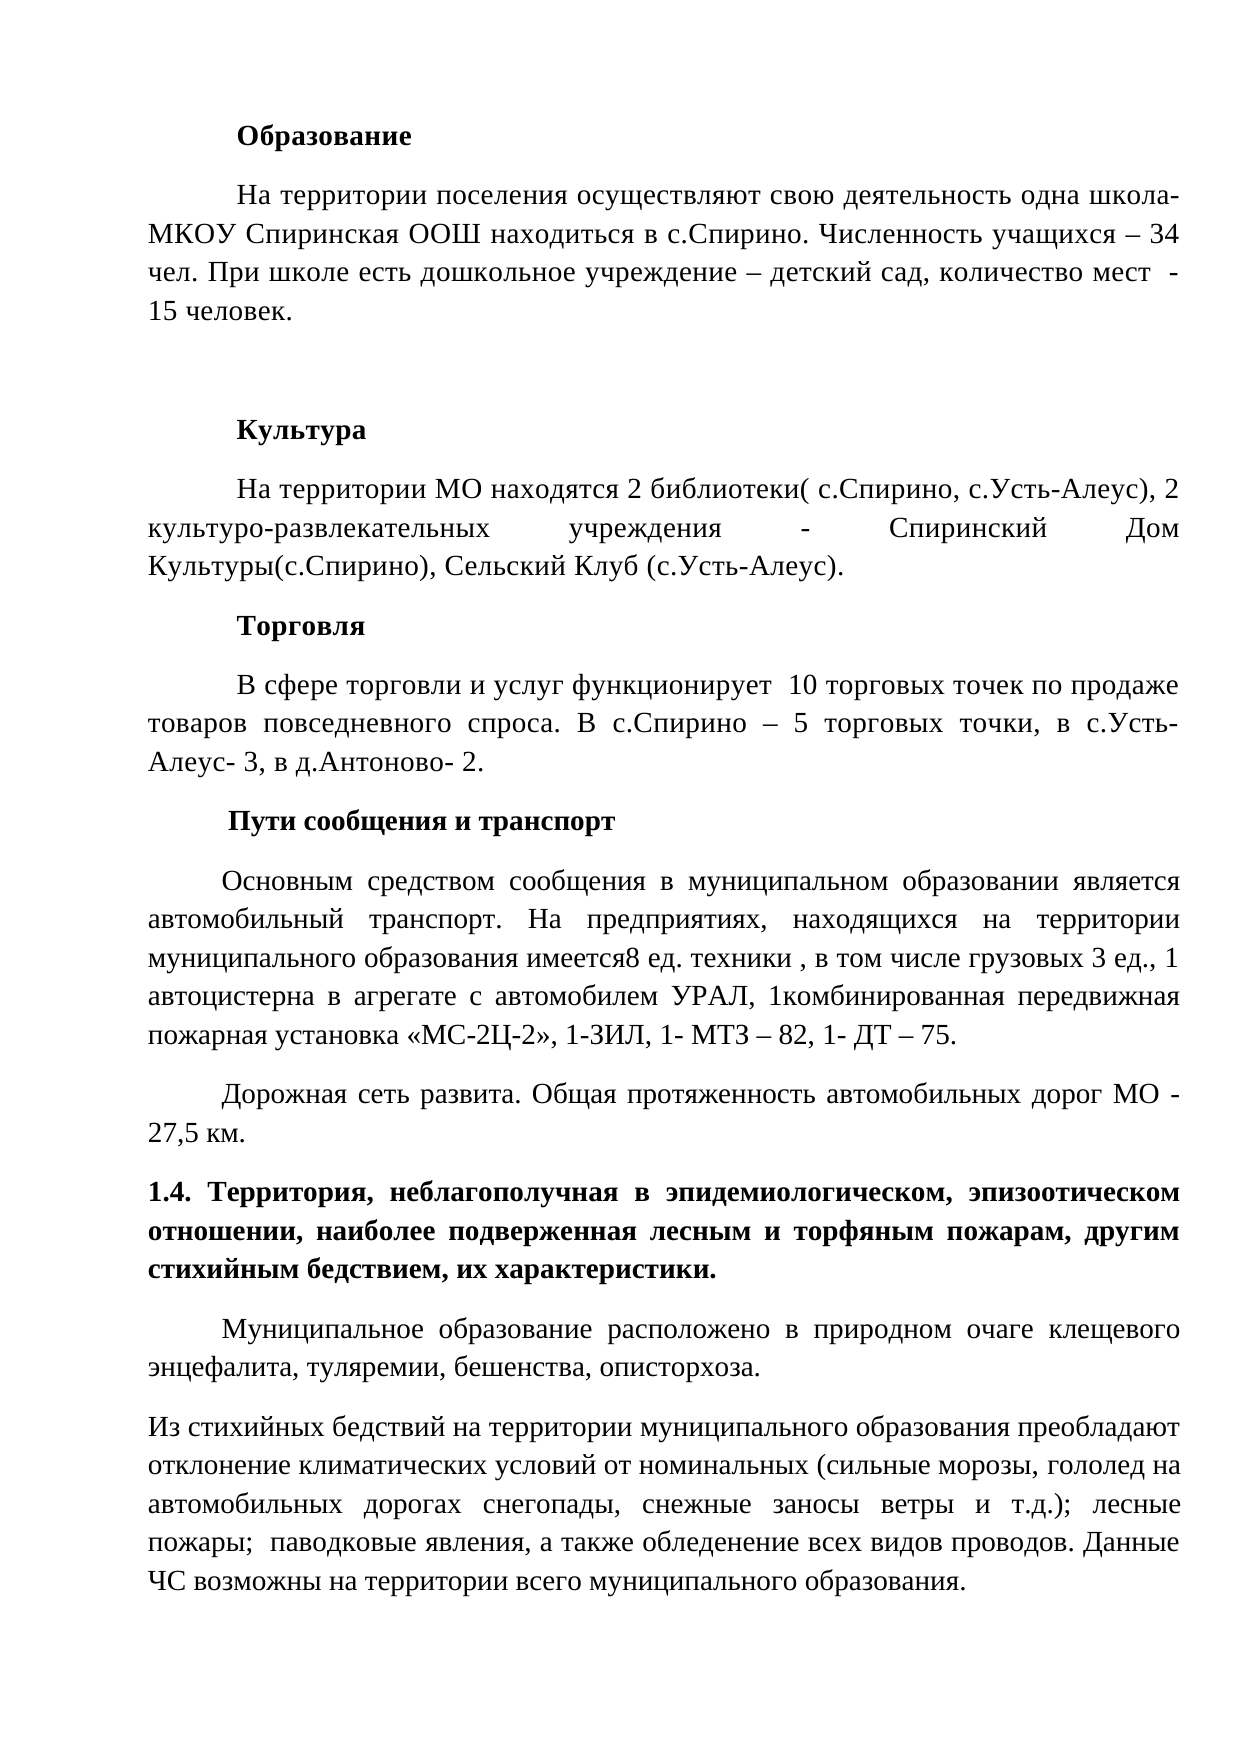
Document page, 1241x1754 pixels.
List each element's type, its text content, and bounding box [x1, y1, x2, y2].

text Из стихийных бедствий на территории муниципального образования преобладают отклонение климатических условий от номинальных (сильные морозы, гололед на автомобильных дорогах снегопады, снежные заносы ветры и т.д.); лесные пожары; паводковые явления, а также обледенение всех видов проводов. Данные ЧС возможны на территории всего муниципального образования. [148, 1409, 1181, 1596]
text В сфере торговли и услуг функционирует 10 торговых точек по продаже товаров повседневного спроса. В с.Спирино – 5 торговых точки, в с.Усть-Алеус- 3, в д.Антоново- 2. [148, 667, 1181, 778]
text Торговля [148, 608, 1181, 641]
text На территории МО находятся 2 библиотеки( с.Спирино, с.Усть-Алеус), 2 культуро-развлекательных учреждения - Спиринский Дом Культуры(с.Спирино), Сельский Клуб (с.Усть-Алеус). [148, 471, 1181, 582]
text Дорожная сеть развита. Общая протяженность автомобильных дорог МО - 27,5 км. [148, 1076, 1181, 1148]
text Культура [148, 412, 1181, 445]
text Пути сообщения и транспорт [148, 803, 1181, 837]
text Муниципальное образование расположено в природном очаге клещевого энцефалита, туляремии, бешенства, описторхоза. [148, 1311, 1181, 1383]
text На территории поселения осуществляют свою деятельность одна школа- МКОУ Спиринская ООШ находиться в с.Спирино. Численность учащихся – 34 чел. При школе есть дошкольное учреждение – детский сад, количество мест - 15 человек. [148, 177, 1181, 327]
text Основным средством сообщения в муниципальном образовании является автомобильный транспорт. На предприятиях, находящихся на территории муниципального образования имеется8 ед. техники , в том числе грузовых 3 ед., 1 автоцистерна в агрегате с автомобилем УРАЛ, 1комбинированная передвижная пожарная установка «МС-2Ц-2», 1-ЗИЛ, 1- МТЗ – 82, 1- ДТ – 75. [148, 863, 1181, 1051]
text 1.4. Территория, неблагополучная в эпидемиологическом, эпизоотическом отношении, наиболее подверженная лесным и торфяным пожарам, другим стихийным бедствием, их характеристики. [148, 1174, 1181, 1285]
text Образование [148, 118, 1181, 152]
